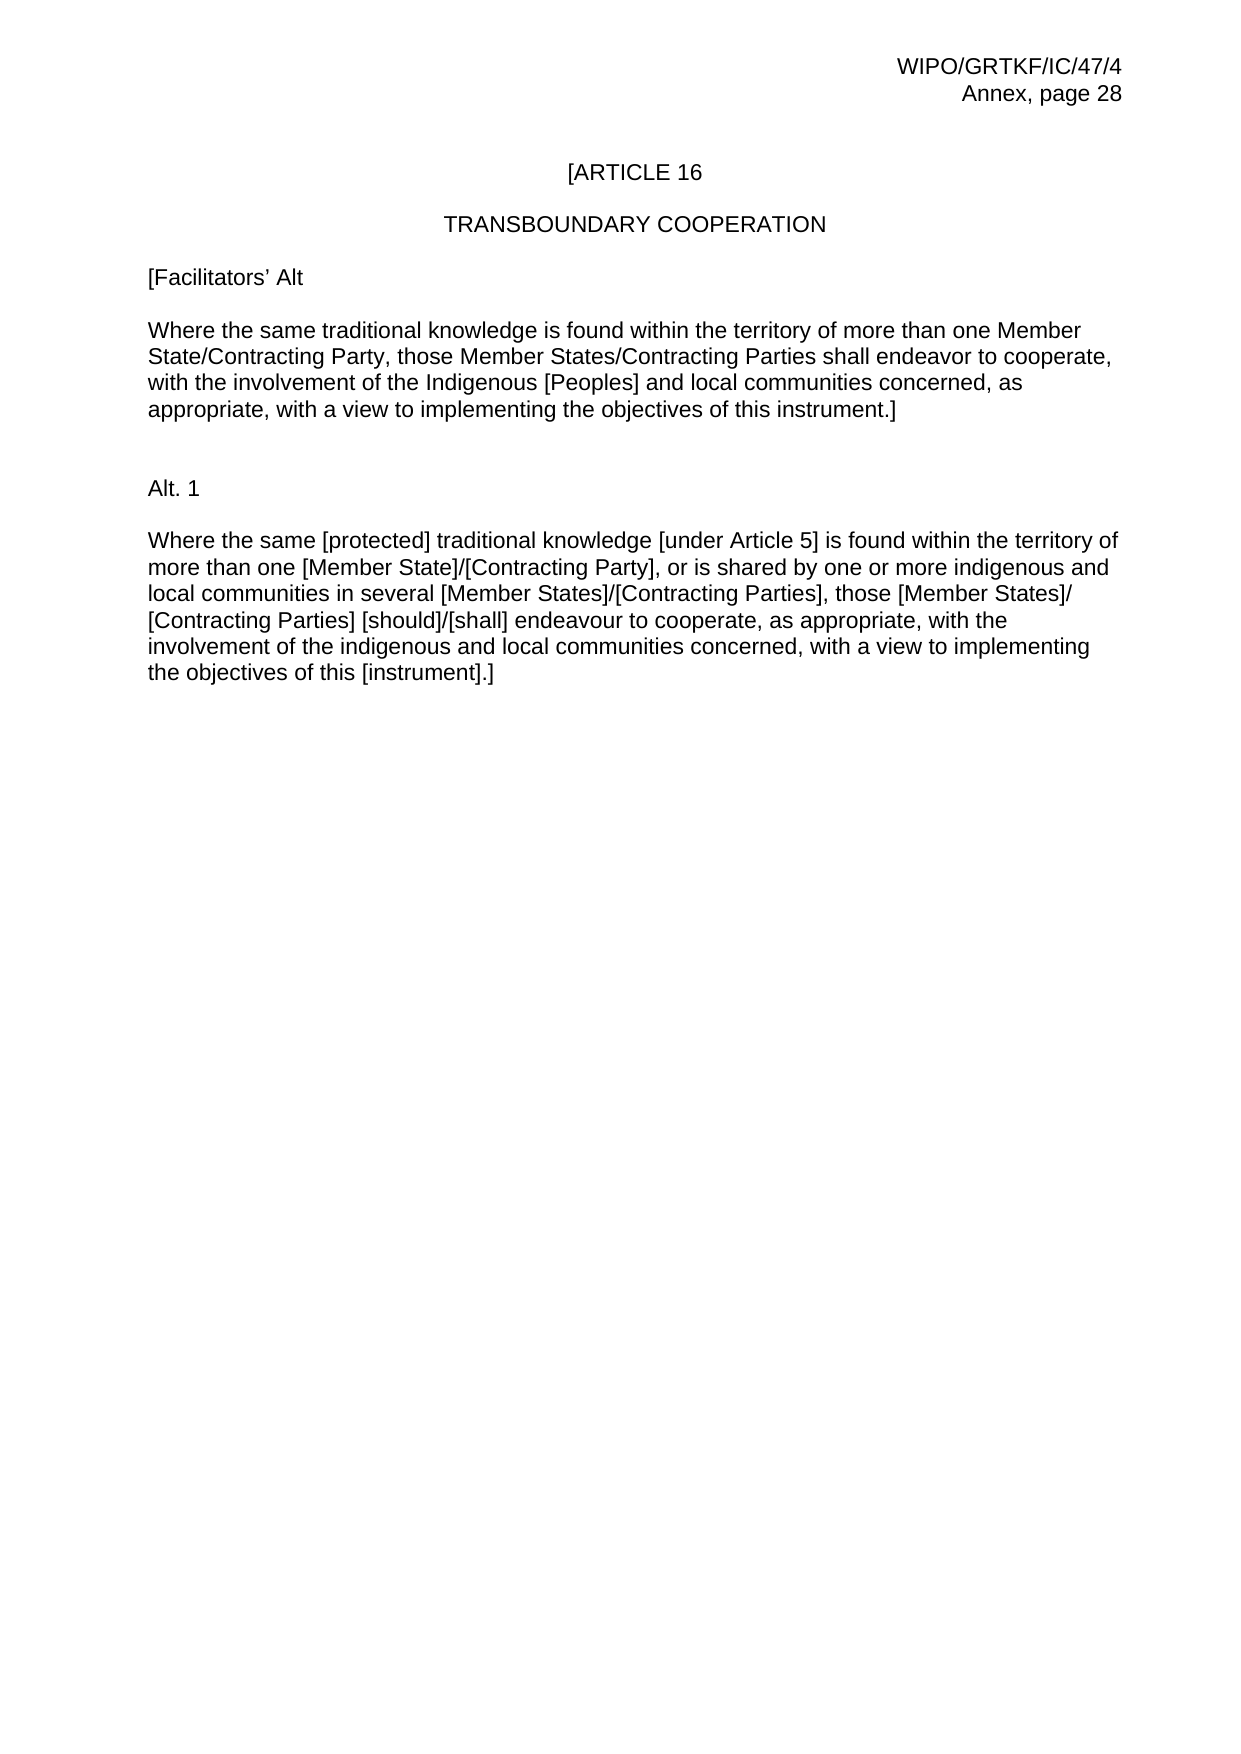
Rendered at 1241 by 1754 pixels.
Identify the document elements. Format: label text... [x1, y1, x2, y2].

text Where the same traditional knowledge is found within the territory of more than one Member State/Contracting Party, those Member States/Contracting Parties shall endeavor to cooperate, with the involvement of the Indigenous [Peoples] and local communities concerned, as appropriate, with a view to implementing the objectives of this instrument.] [148, 317, 1122, 422]
text TRANSBOUNDARY COOPERATION [148, 211, 1122, 238]
text [ARTICLE 16 [148, 158, 1122, 185]
text Where the same [protected] traditional knowledge [under Article 5] is found within the territory of more than one [Member State]/[Contracting Party], or is shared by one or more indigenous and local communities in several [Member States]/[Contracting Parties], those [Member States]/ [Contracting Parties] [should]/[shall] endeavour to cooperate, as appropriate, with the involvement of the indigenous and local communities concerned, with a view to implementing the objectives of this [instrument].] [148, 527, 1122, 686]
text Alt. 1 [148, 475, 1122, 501]
text [Facilitators’ Alt [148, 264, 1122, 290]
